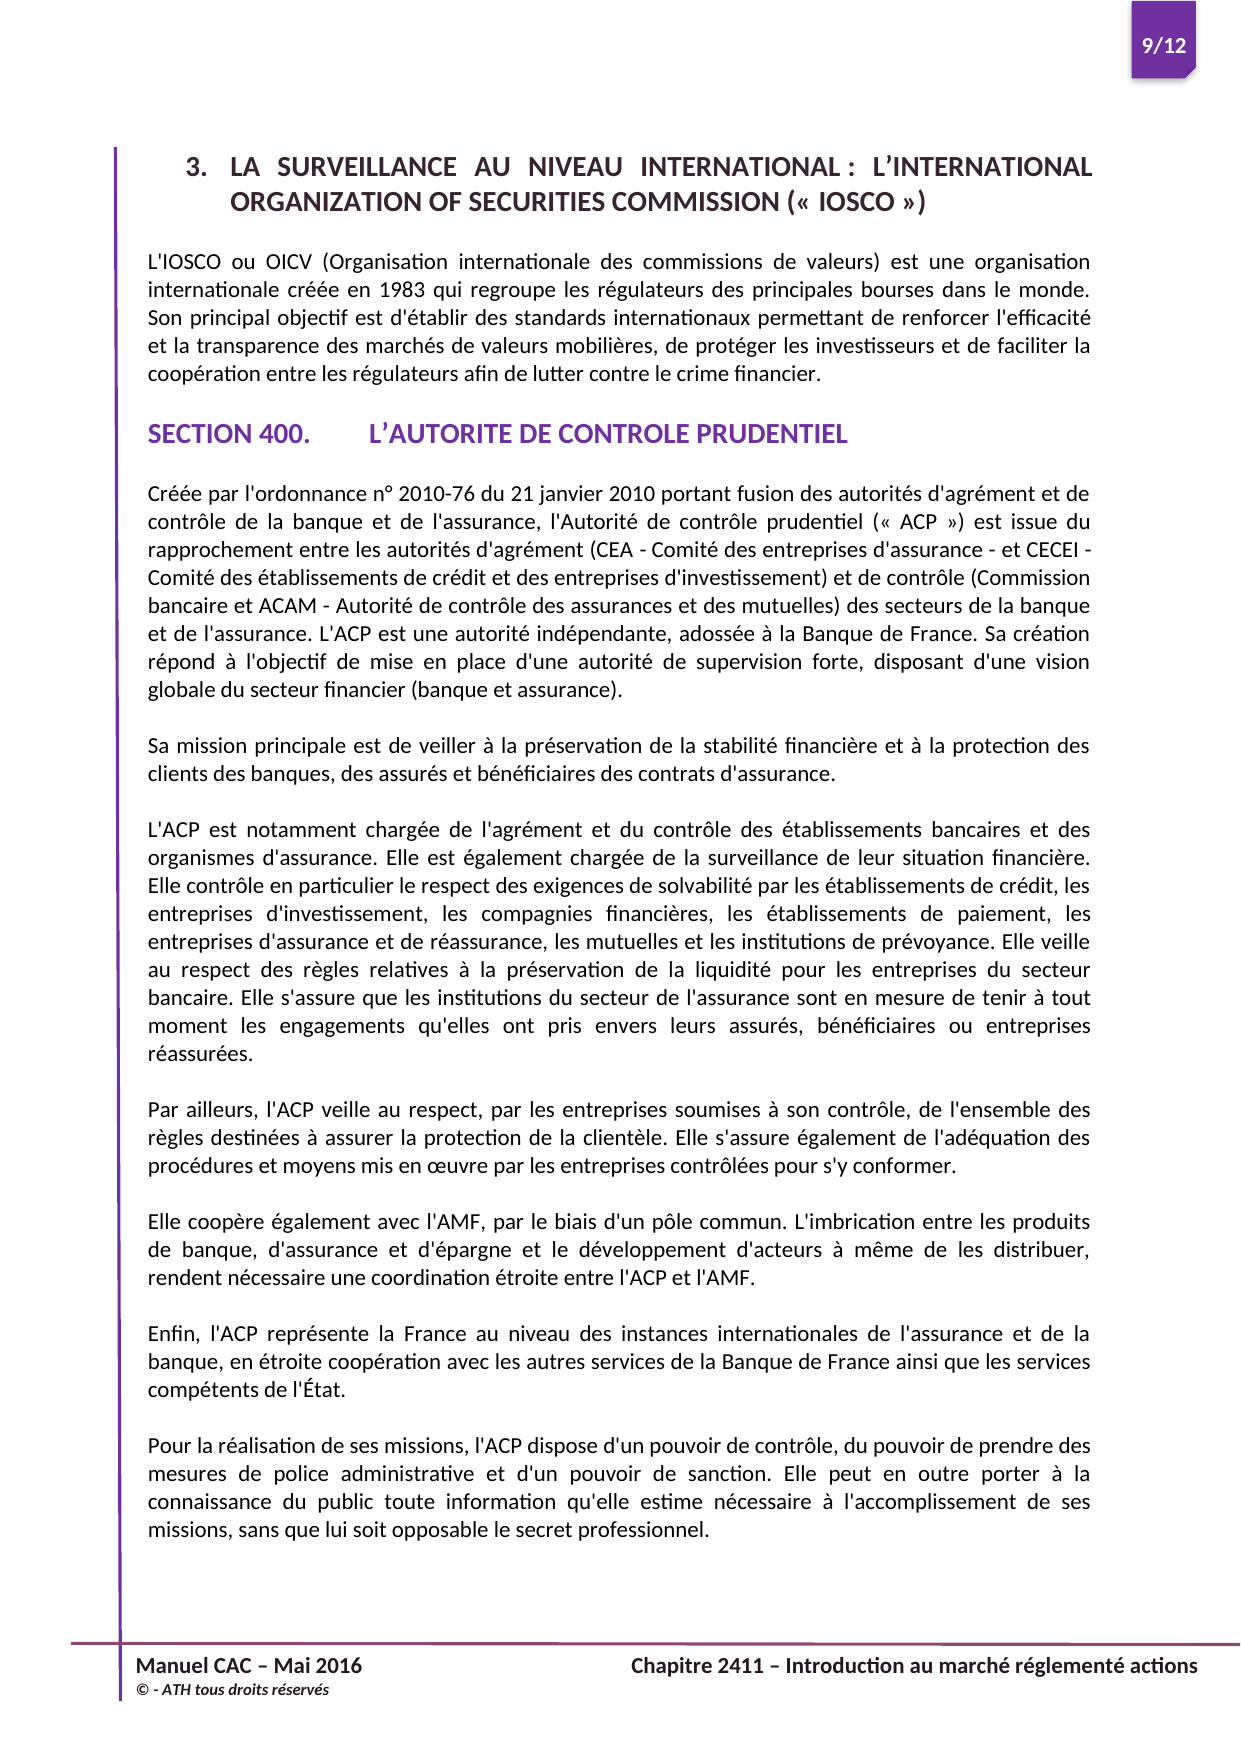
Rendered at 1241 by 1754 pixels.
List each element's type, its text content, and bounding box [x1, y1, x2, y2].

list L’AUTORITE DE CONTROLE PRUDENTIEL [148, 415, 1092, 451]
text Par ailleurs, l'ACP veille au respect, par les entreprises soumises à son contrôle, de l'ensemble des règles destinées à assurer la protection de la clientèle. Elle s'assure également de l'adéquation des procédures et moyens mis en œuvre par les entreprises contrôlées pour s'y conformer. [148, 1095, 1092, 1179]
text Sa mission principale est de veiller à la préservation de la stabilité financière et à la protection des clients des banques, des assurés et bénéficiaires des contrats d'assurance. [148, 731, 1092, 787]
text L'IOSCO ou OICV (Organisation internationale des commissions de valeurs) est une organisation internationale créée en 1983 qui regroupe les régulateurs des principales bourses dans le monde. Son principal objectif est d'établir des standards internationaux permettant de renforcer l'efficacité et la transparence des marchés de valeurs mobilières, de protéger les investisseurs et de faciliter la coopération entre les régulateurs afin de lutter contre le crime financier. [148, 247, 1092, 387]
list LA SURVEILLANCE AU NIVEAU INTERNATIONAL : L’INTERNATIONAL ORGANIZATION OF SECURITIES COMMISSION (« IOSCO ») [185, 148, 1092, 219]
text L'ACP est notamment chargée de l'agrément et du contrôle des établissements bancaires et des organismes d'assurance. Elle est également chargée de la surveillance de leur situation financière. Elle contrôle en particulier le respect des exigences de solvabilité par les établissements de crédit, les entreprises d'investissement, les compagnies financières, les établissements de paiement, les entreprises d'assurance et de réassurance, les mutuelles et les institutions de prévoyance. Elle veille au respect des règles relatives à la préservation de la liquidité pour les entreprises du secteur bancaire. Elle s'assure que les institutions du secteur de l'assurance sont en mesure de tenir à tout moment les engagements qu'elles ont pris envers leurs assurés, bénéficiaires ou entreprises réassurées. [148, 815, 1092, 1067]
text Enfin, l'ACP représente la France au niveau des instances internationales de l'assurance et de la banque, en étroite coopération avec les autres services de la Banque de France ainsi que les services compétents de l'État. [148, 1319, 1092, 1403]
text Créée par l'ordonnance n° 2010-76 du 21 janvier 2010 portant fusion des autorités d'agrément et de contrôle de la banque et de l'assurance, l'Autorité de contrôle prudentiel (« ACP ») est issue du rapprochement entre les autorités d'agrément (CEA - Comité des entreprises d'assurance - et CECEI - Comité des établissements de crédit et des entreprises d'investissement) et de contrôle (Commission bancaire et ACAM - Autorité de contrôle des assurances et des mutuelles) des secteurs de la banque et de l'assurance. L'ACP est une autorité indépendante, adossée à la Banque de France. Sa création répond à l'objectif de mise en place d'une autorité de supervision forte, disposant d'une vision globale du secteur financier (banque et assurance). [148, 479, 1092, 703]
text Elle coopère également avec l'AMF, par le biais d'un pôle commun. L'imbrication entre les produits de banque, d'assurance et d'épargne et le développement d'acteurs à même de les distribuer, rendent nécessaire une coordination étroite entre l'ACP et l'AMF. [148, 1207, 1092, 1291]
text Pour la réalisation de ses missions, l'ACP dispose d'un pouvoir de contrôle, du pouvoir de prendre des mesures de police administrative et d'un pouvoir de sanction. Elle peut en outre porter à la connaissance du public toute information qu'elle estime nécessaire à l'accomplissement de ses missions, sans que lui soit opposable le secret professionnel. [148, 1431, 1092, 1543]
